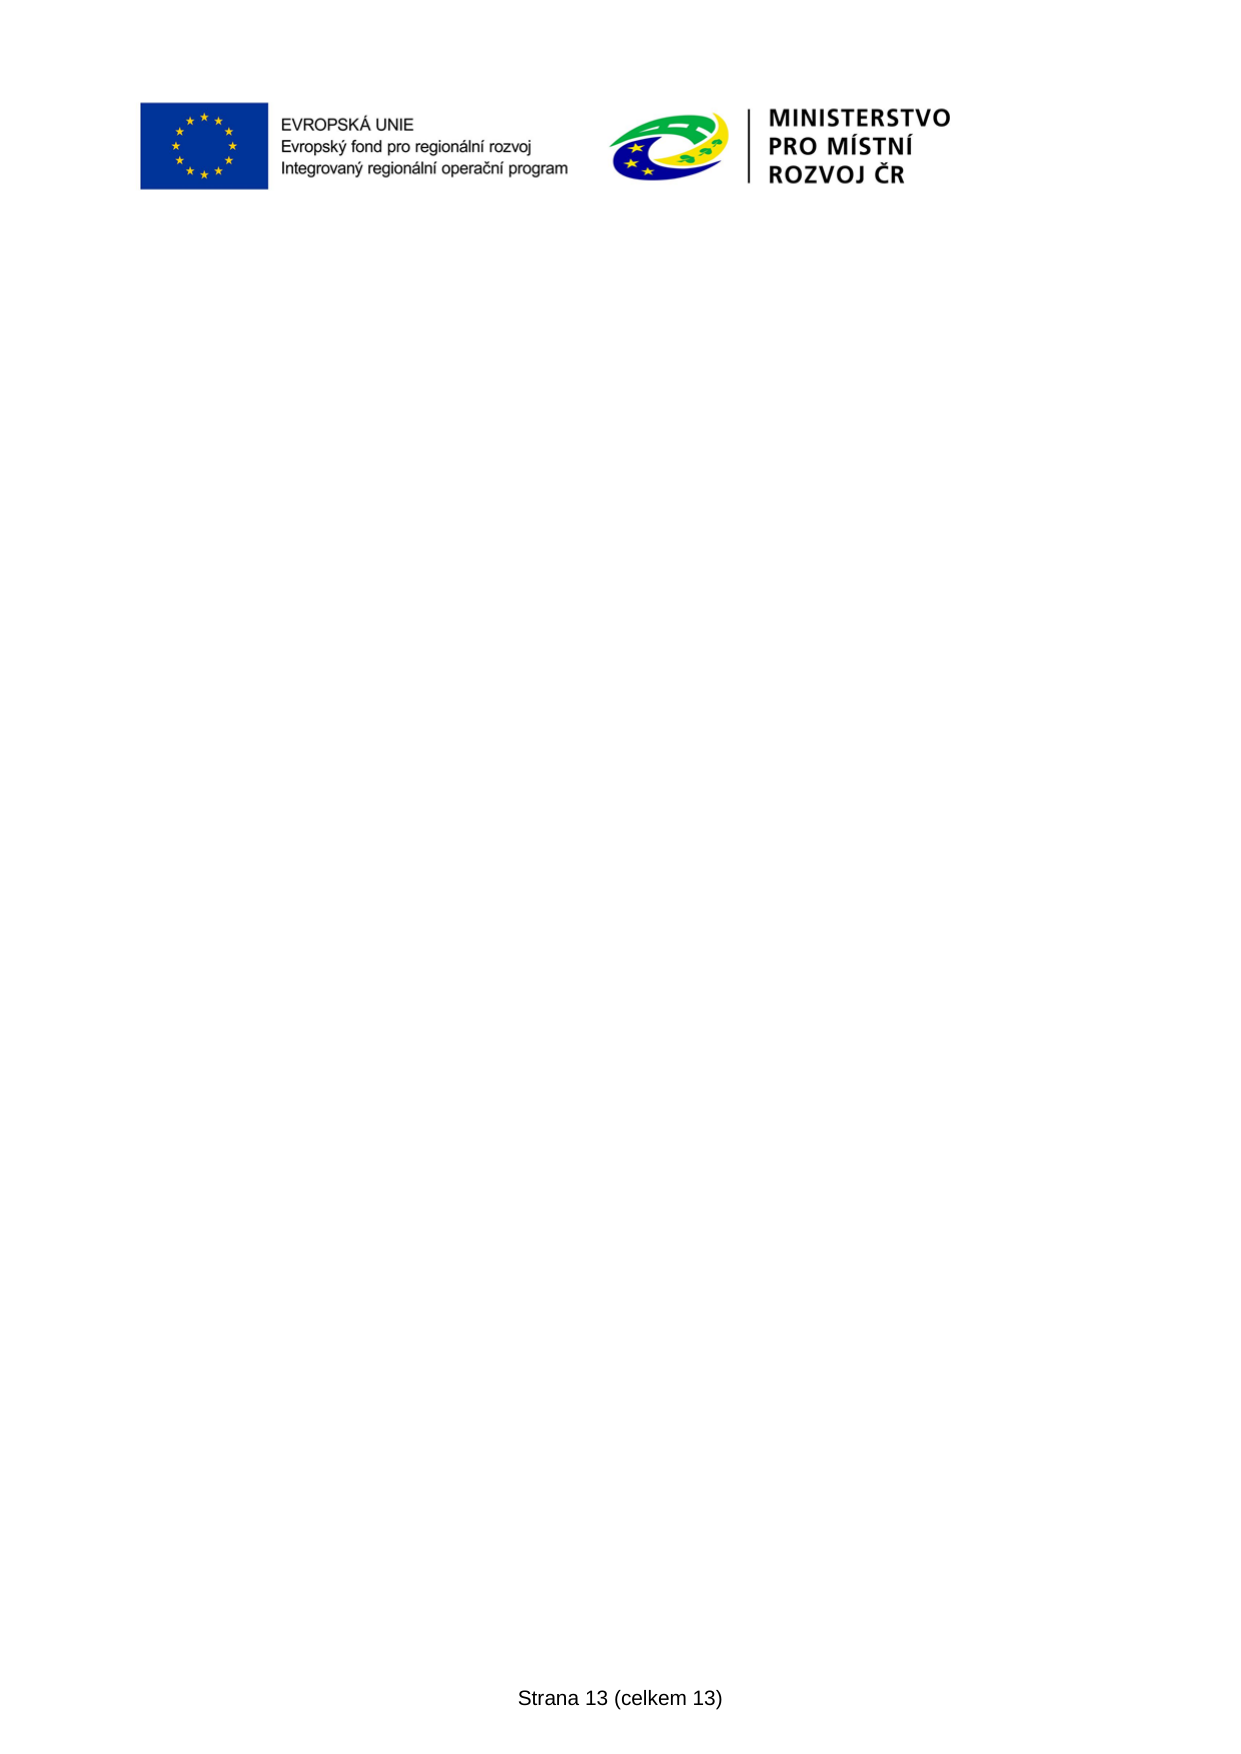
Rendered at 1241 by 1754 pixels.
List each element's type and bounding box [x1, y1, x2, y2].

picture [112, 73, 978, 218]
